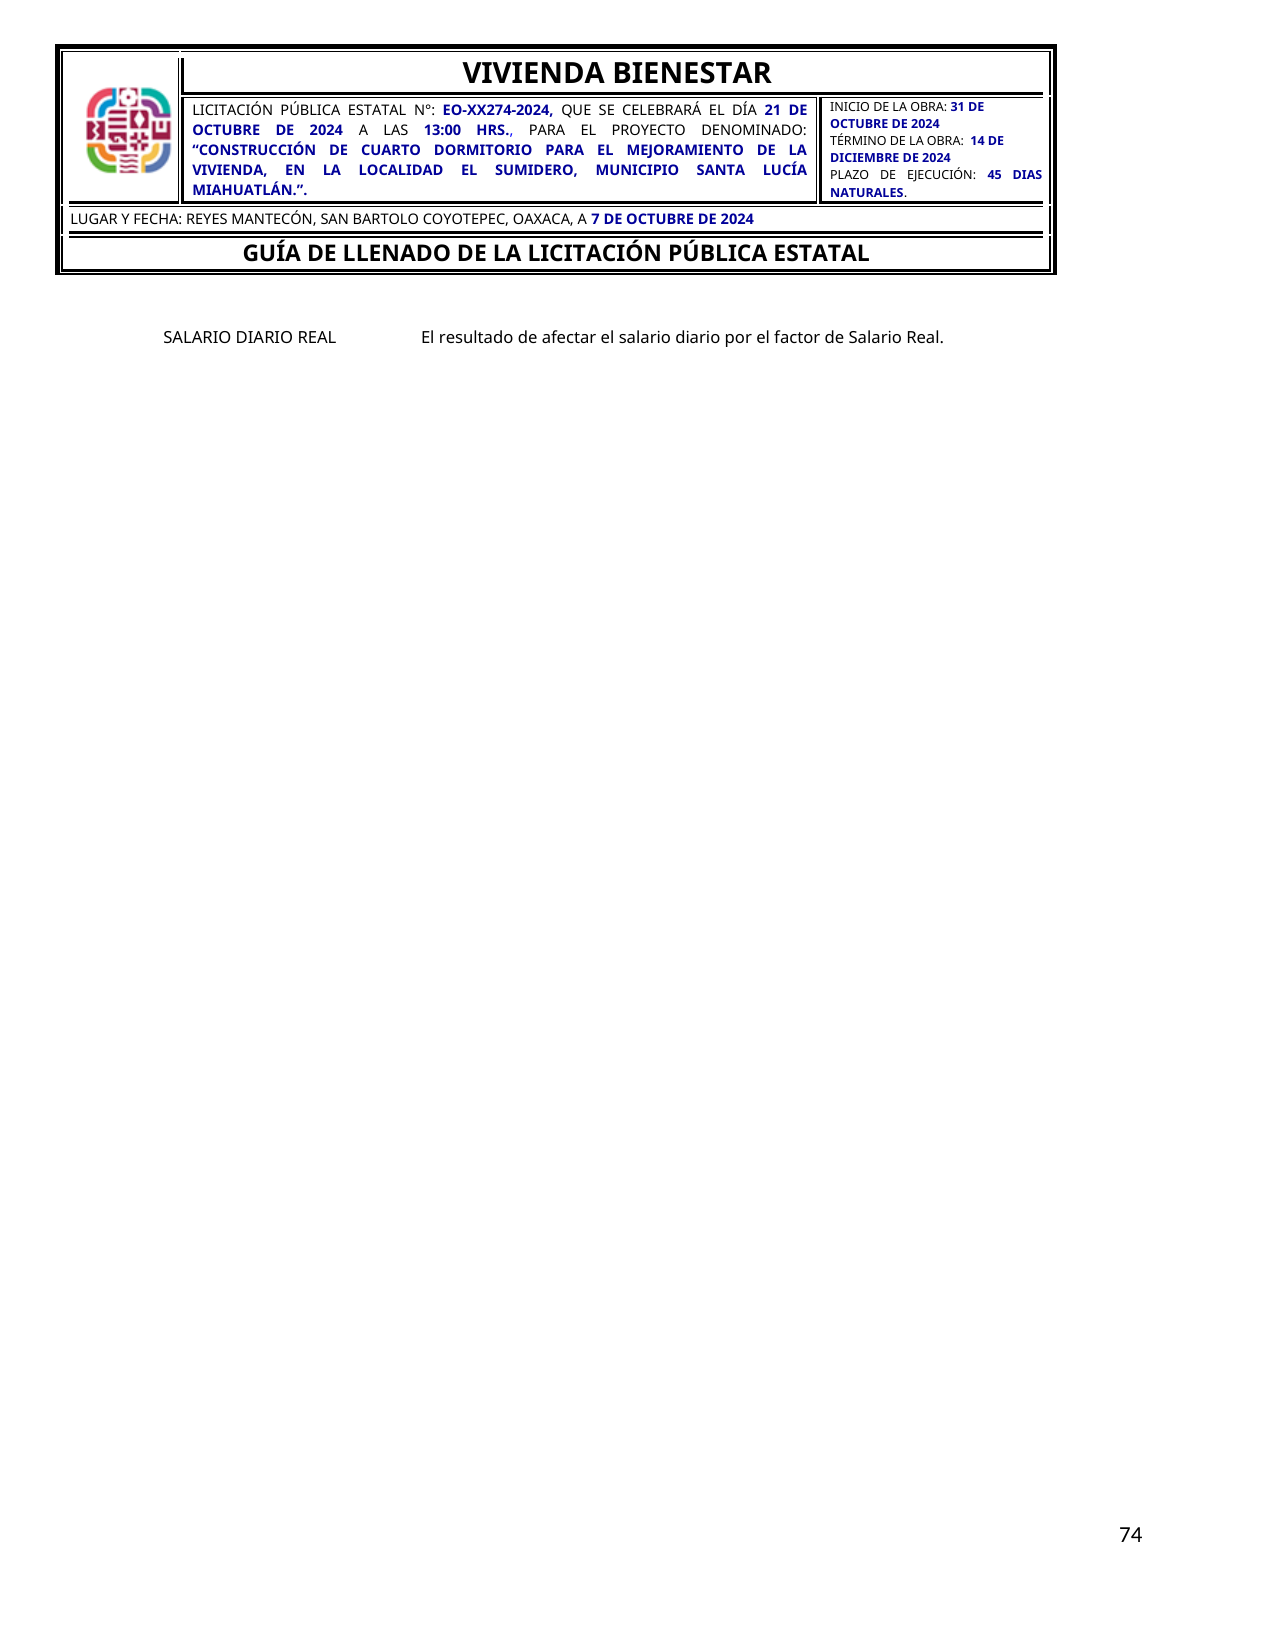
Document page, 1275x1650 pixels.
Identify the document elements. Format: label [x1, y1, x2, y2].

picture [75, 79, 178, 179]
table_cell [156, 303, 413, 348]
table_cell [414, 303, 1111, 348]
